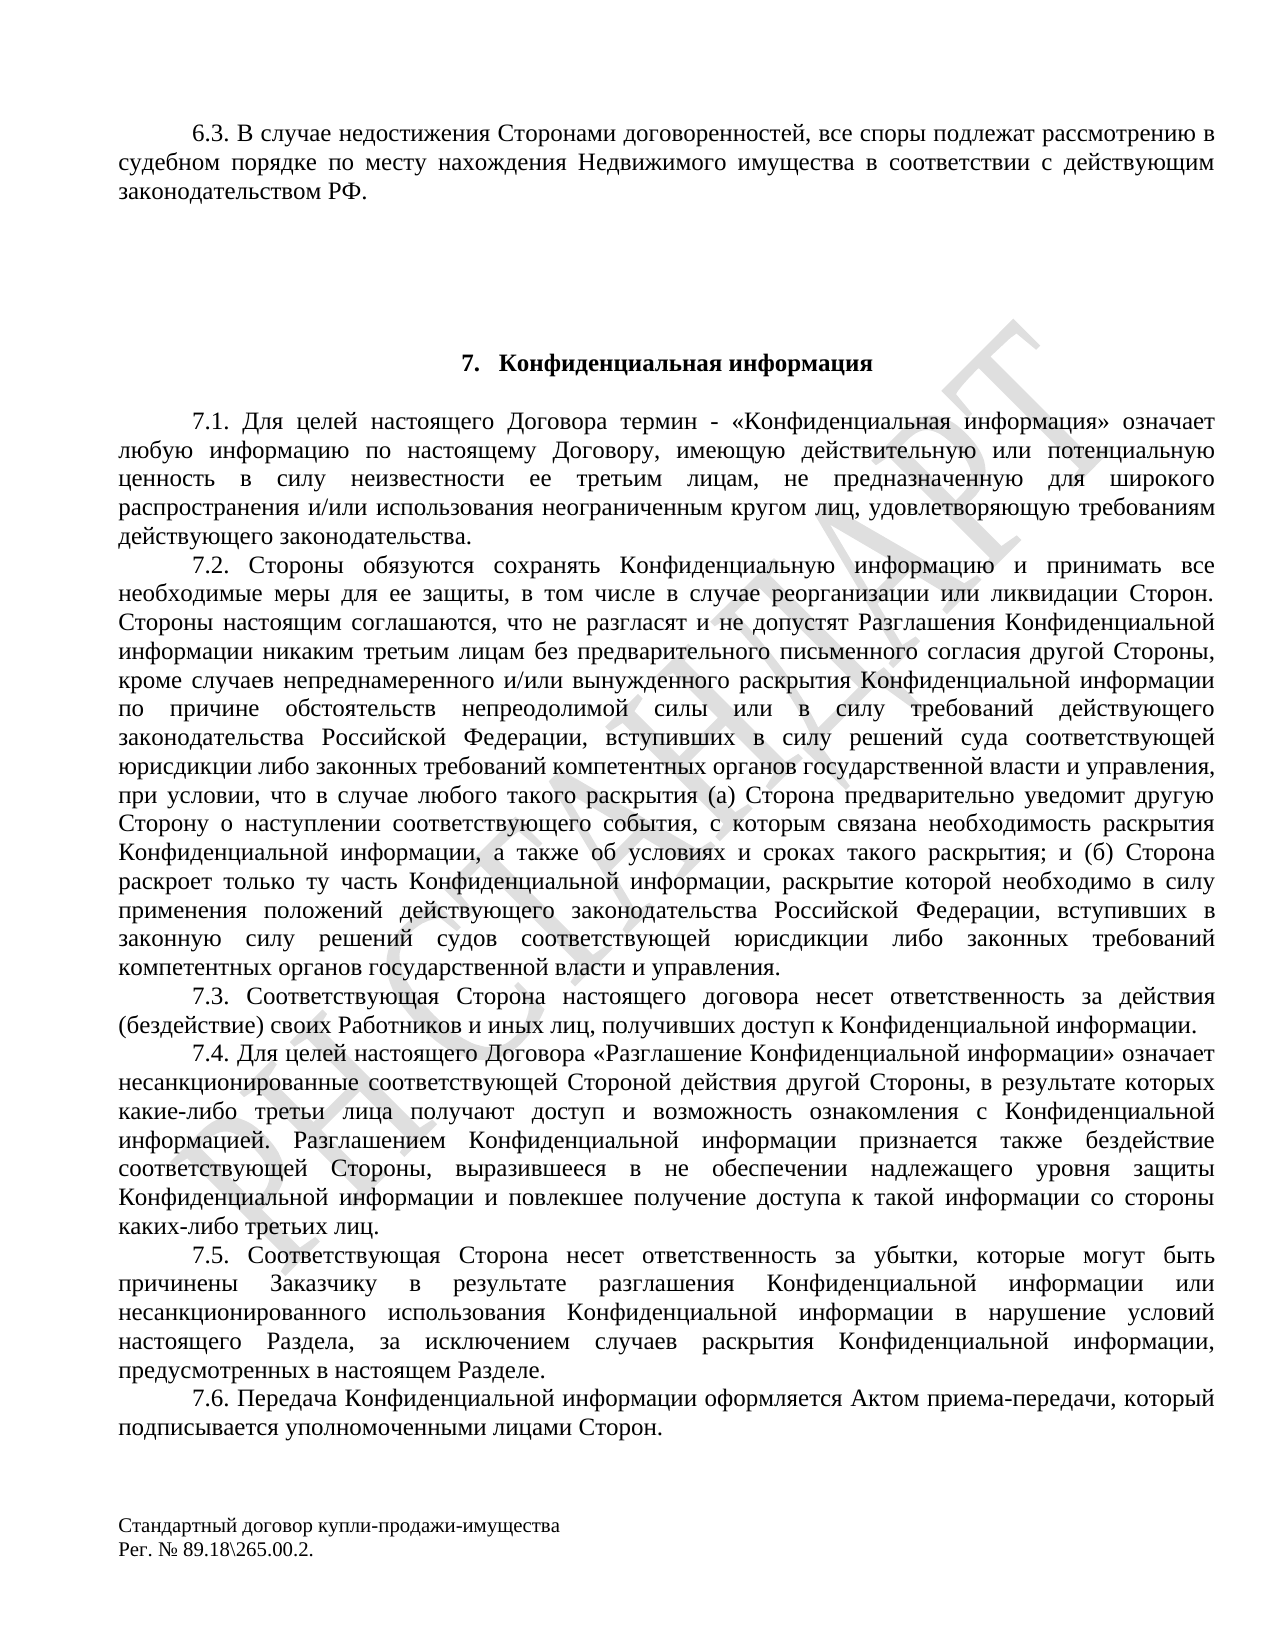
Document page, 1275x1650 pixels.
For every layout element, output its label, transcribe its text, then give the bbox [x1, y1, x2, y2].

text 7.5. Соответствующая Сторона несет ответственность за убытки, которые могут быть причинены Заказчику в результате разглашения Конфиденциальной информации или несанкционированного использования Конфиденциальной информации в нарушение условий настоящего Раздела, за исключением случаев раскрытия Конфиденциальной информации, предусмотренных в настоящем Разделе. [118, 1240, 1216, 1383]
text 7.2. Стороны обязуются сохранять Конфиденциальную информацию и принимать все необходимые меры для ее защиты, в том числе в случае реорганизации или ликвидации Сторон. Стороны настоящим соглашаются, что не разгласят и не допустят Разглашения Конфиденциальной информации никаким третьим лицам без предварительного письменного согласия другой Стороны, кроме случаев непреднамеренного и/или вынужденного раскрытия Конфиденциальной информации по причине обстоятельств непреодолимой силы или в силу требований действующего законодательства Российской Федерации, вступивших в силу решений суда соответствующей юрисдикции либо законных требований компетентных органов государственной власти и управления, при условии, что в случае любого такого раскрытия (a) Сторона предварительно уведомит другую Сторону о наступлении соответствующего события, с которым связана необходимость раскрытия Конфиденциальной информации, а также об условиях и сроках такого раскрытия; и (б) Сторона раскроет только ту часть Конфиденциальной информации, раскрытие которой необходимо в силу применения положений действующего законодательства Российской Федерации, вступивших в законную силу решений судов соответствующей юрисдикции либо законных требований компетентных органов государственной власти и управления. [118, 550, 1216, 981]
text 7.6. Передача Конфиденциальной информации оформляется Актом приема-передачи, который подписывается уполномоченными лицами Сторон. [118, 1383, 1216, 1441]
text 7.3. Соответствующая Сторона настоящего договора несет ответственность за действия (бездействие) своих Работников и иных лиц, получивших доступ к Конфиденциальной информации. [118, 981, 1216, 1038]
text 7.1. Для целей настоящего Договора термин - «Конфиденциальная информация» означает любую информацию по настоящему Договору, имеющую действительную или потенциальную ценность в силу неизвестности ее третьим лицам, не предназначенную для широкого распространения и/или использования неограниченным кругом лиц, удовлетворяющую требованиям действующего законодательства. [118, 406, 1216, 550]
text 7.4. Для целей настоящего Договора «Разглашение Конфиденциальной информации» означает несанкционированные соответствующей Стороной действия другой Стороны, в результате которых какие-либо третьи лица получают доступ и возможность ознакомления с Конфиденциальной информацией. Разглашением Конфиденциальной информации признается также бездействие соответствующей Стороны, выразившееся в не обеспечении надлежащего уровня защиты Конфиденциальной информации и повлекшее получение доступа к такой информации со стороны каких-либо третьих лиц. [118, 1038, 1216, 1240]
text 6.3. В случае недостижения Сторонами договоренностей, все споры подлежат рассмотрению в судебном порядке по месту нахождения Недвижимого имущества в соответствии с действующим законодательством РФ. [118, 118, 1216, 205]
list Конфиденциальная информация [118, 348, 1216, 377]
